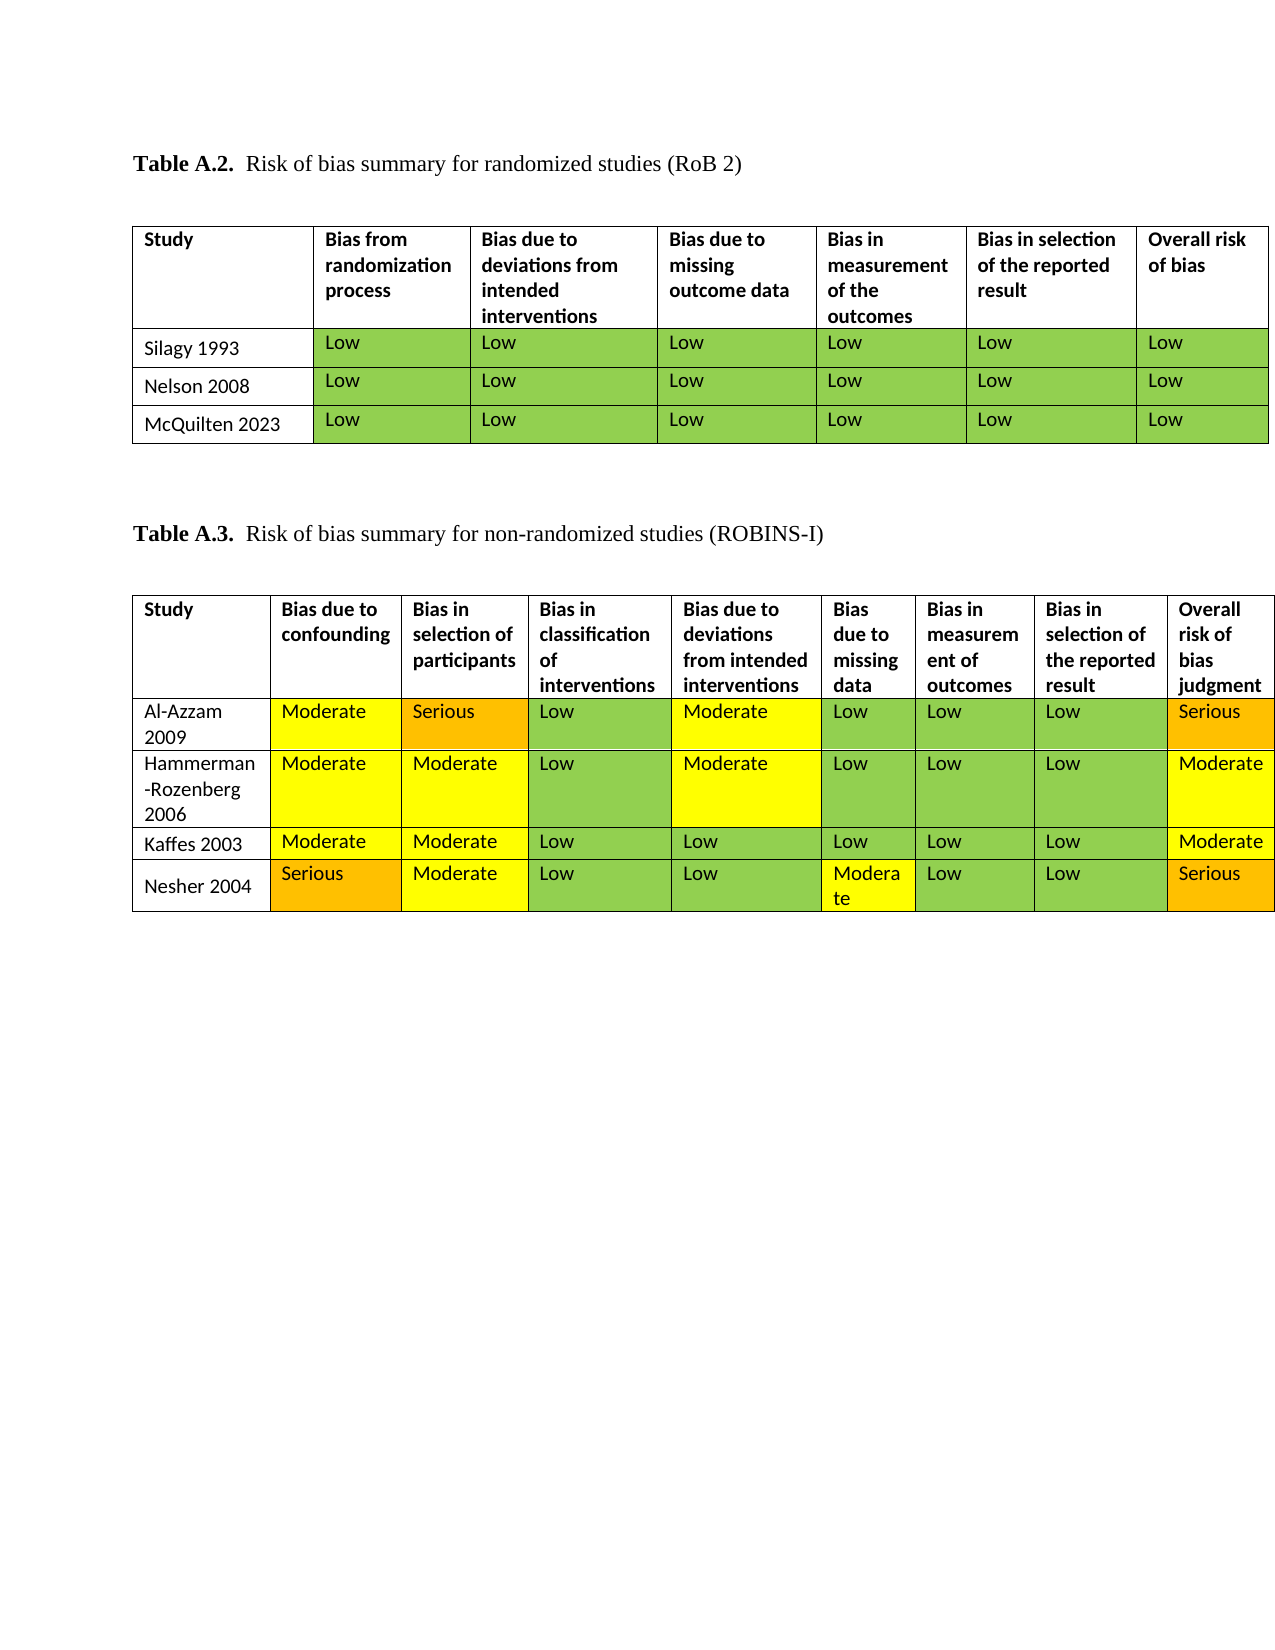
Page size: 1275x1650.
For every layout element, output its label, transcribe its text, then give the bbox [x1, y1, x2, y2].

table_header Bias in measurement of the outcomes [817, 227, 966, 328]
table_cell Moderate [402, 751, 528, 827]
table_cell Low [1137, 406, 1268, 443]
table_cell Low [967, 406, 1136, 443]
table_cell Low [967, 329, 1136, 367]
table_cell Low [529, 751, 671, 827]
table_cell Low [1035, 699, 1167, 749]
table_header Bias in classification of interventions [529, 596, 671, 698]
table_cell Low [658, 406, 816, 443]
table_cell McQuilten 2023 [133, 406, 313, 443]
table_header Study [133, 227, 313, 328]
table_cell Serious [402, 699, 528, 749]
table_cell Low [1137, 329, 1268, 367]
table_cell Serious [1168, 860, 1274, 911]
table_header Study [133, 596, 270, 698]
table_cell Low [658, 329, 816, 367]
text Table A.2. Risk of bias summary for randomized studies (RoB 2) [133, 150, 1125, 176]
table_cell Low [916, 828, 1034, 859]
table_header Bias due to deviations from intended interventions [672, 596, 821, 698]
table_cell Low [471, 406, 657, 443]
table_cell Moderate [1168, 751, 1274, 827]
table_cell Low [822, 828, 915, 859]
table_cell Moderate [822, 860, 915, 911]
table_header Bias due to missing data [822, 596, 915, 698]
table_cell Hammerman-Rozenberg 2006 [133, 751, 270, 827]
table_cell Low [916, 699, 1034, 749]
table_cell Serious [271, 860, 401, 911]
table_cell Low [1035, 828, 1167, 859]
table_cell Kaffes 2003 [133, 828, 270, 859]
table_cell Low [822, 751, 915, 827]
table_cell Low [916, 860, 1034, 911]
table_cell Low [1137, 368, 1268, 405]
table_header Bias in selection of the reported result [1035, 596, 1167, 698]
table_cell Nelson 2008 [133, 368, 313, 405]
table_header Bias due to missing outcome data [658, 227, 816, 328]
table_cell Low [314, 368, 470, 405]
table_cell Moderate [271, 828, 401, 859]
table_cell Al-Azzam 2009 [133, 699, 270, 749]
table_cell Moderate [402, 860, 528, 911]
table_cell Low [822, 699, 915, 749]
table_cell Moderate [402, 828, 528, 859]
table_cell Low [658, 368, 816, 405]
table_cell Low [1035, 751, 1167, 827]
table_cell Low [817, 406, 966, 443]
table_cell Low [672, 860, 821, 911]
table_header Overall risk of bias [1137, 227, 1268, 328]
table_header Overall risk of bias judgment [1168, 596, 1274, 698]
table_cell Low [314, 329, 470, 367]
table_cell Serious [1168, 699, 1274, 749]
table_cell Low [529, 699, 671, 749]
table_cell Low [471, 329, 657, 367]
table_header Bias in measurement of outcomes [916, 596, 1034, 698]
table_cell Low [529, 860, 671, 911]
table_cell Low [672, 828, 821, 859]
table_cell Nesher 2004 [133, 860, 270, 911]
table_cell Low [967, 368, 1136, 405]
table_header Bias due to confounding [271, 596, 401, 698]
table_cell Moderate [672, 751, 821, 827]
table_header Bias due to deviations from intended interventions [471, 227, 657, 328]
table_cell Moderate [1168, 828, 1274, 859]
table_cell Low [471, 368, 657, 405]
table_cell Moderate [271, 751, 401, 827]
table_cell Low [817, 329, 966, 367]
table_header Bias from randomization process [314, 227, 470, 328]
table_cell Silagy 1993 [133, 329, 313, 367]
table_cell Low [314, 406, 470, 443]
table_cell Low [817, 368, 966, 405]
table_cell Moderate [672, 699, 821, 749]
table_cell Low [916, 751, 1034, 827]
table_header Bias in selection of the reported result [967, 227, 1136, 328]
table_cell Moderate [271, 699, 401, 749]
table_cell Low [1035, 860, 1167, 911]
text Table A.3. Risk of bias summary for non-randomized studies (ROBINS-I) [133, 520, 1125, 546]
table_header Bias in selection of participants [402, 596, 528, 698]
table_cell Low [529, 828, 671, 859]
